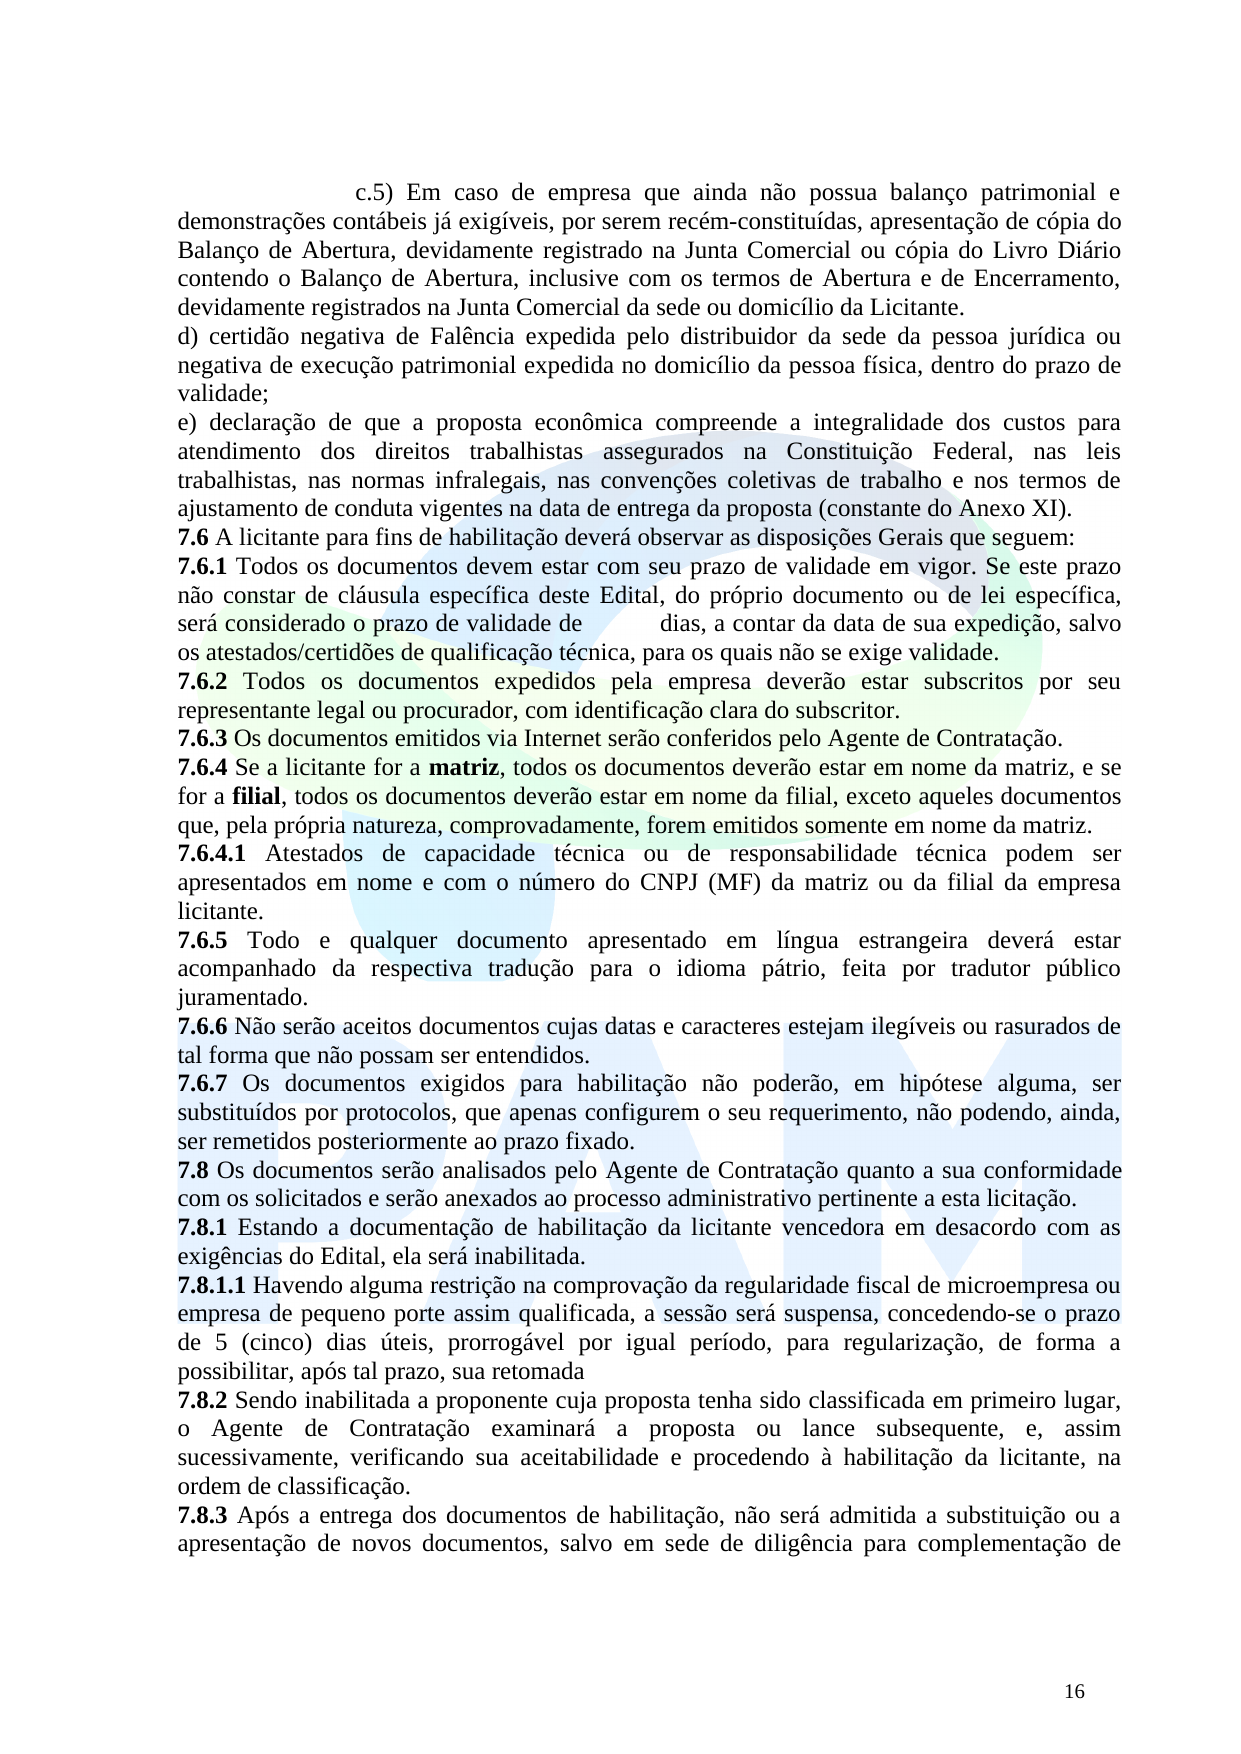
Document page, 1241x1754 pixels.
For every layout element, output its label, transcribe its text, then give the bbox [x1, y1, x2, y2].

text 7.8.2 Sendo inabilitada a proponente cuja proposta tenha sido classificada em primeiro lugar, o Agente de Contratação examinará a proposta ou lance subsequente, e, assim sucessivamente, verificando sua aceitabilidade e procedendo à habilitação da licitante, na ordem de classificação. [177, 1385, 1122, 1500]
text 7.6.1 Todos os documentos devem estar com seu prazo de validade em vigor. Se este prazo não constar de cláusula específica deste Edital, do próprio documento ou de lei específica, será considerado o prazo de validade de dias, a contar da data de sua expedição, salvo os atestados/certidões de qualificação técnica, para os quais não se exige validade. [177, 551, 1122, 666]
text 7.6 A licitante para fins de habilitação deverá observar as disposições Gerais que seguem: [177, 522, 1122, 551]
text 7.8.1 Estando a documentação de habilitação da licitante vencedora em desacordo com as exigências do Edital, ela será inabilitada. [177, 1212, 1122, 1270]
text c.5) Em caso de empresa que ainda não possua balanço patrimonial e demonstrações contábeis já exigíveis, por serem recém-constituídas, apresentação de cópia do Balanço de Abertura, devidamente registrado na Junta Comercial ou cópia do Livro Diário contendo o Balanço de Abertura, inclusive com os termos de Abertura e de Encerramento, devidamente registrados na Junta Comercial da sede ou domicílio da Licitante. [177, 177, 1122, 321]
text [177, 1500, 1122, 1557]
text 7.8.1.1 Havendo alguma restrição na comprovação da regularidade fiscal de microempresa ou empresa de pequeno porte assim qualificada, a sessão será suspensa, concedendo-se o prazo de 5 (cinco) dias úteis, prorrogável por igual período, para regularização, de forma a possibilitar, após tal prazo, sua retomada [177, 1270, 1122, 1385]
text 7.8 Os documentos serão analisados pelo Agente de Contratação quanto a sua conformidade com os solicitados e serão anexados ao processo administrativo pertinente a esta licitação. [177, 1155, 1122, 1212]
text d) certidão negativa de Falência expedida pelo distribuidor da sede da pessoa jurídica ou negativa de execução patrimonial expedida no domicílio da pessoa física, dentro do prazo de validade; [177, 321, 1122, 407]
text 7.6.2 Todos os documentos expedidos pela empresa deverão estar subscritos por seu representante legal ou procurador, com identificação clara do subscritor. [177, 666, 1122, 723]
text 7.6.6 Não serão aceitos documentos cujas datas e caracteres estejam ilegíveis ou rasurados de tal forma que não possam ser entendidos. [177, 1011, 1122, 1068]
text e) declaração de que a proposta econômica compreende a integralidade dos custos para atendimento dos direitos trabalhistas assegurados na Constituição Federal, nas leis trabalhistas, nas normas infralegais, nas convenções coletivas de trabalho e nos termos de ajustamento de conduta vigentes na data de entrega da proposta (constante do Anexo XI). [177, 407, 1122, 522]
text 7.6.4 Se a licitante for a matriz, todos os documentos deverão estar em nome da matriz, e se for a filial, todos os documentos deverão estar em nome da filial, exceto aqueles documentos que, pela própria natureza, comprovadamente, forem emitidos somente em nome da matriz. [177, 752, 1122, 838]
text 7.6.5 Todo e qualquer documento apresentado em língua estrangeira deverá estar acompanhado da respectiva tradução para o idioma pátrio, feita por tradutor público juramentado. [177, 925, 1122, 1011]
text 7.6.4.1 Atestados de capacidade técnica ou de responsabilidade técnica podem ser apresentados em nome e com o número do CNPJ (MF) da matriz ou da filial da empresa licitante. [177, 838, 1122, 925]
text 7.6.3 Os documentos emitidos via Internet serão conferidos pelo Agente de Contratação. [177, 723, 1122, 752]
text 7.6.7 Os documentos exigidos para habilitação não poderão, em hipótese alguma, ser substituídos por protocolos, que apenas configurem o seu requerimento, não podendo, ainda, ser remetidos posteriormente ao prazo fixado. [177, 1068, 1122, 1155]
